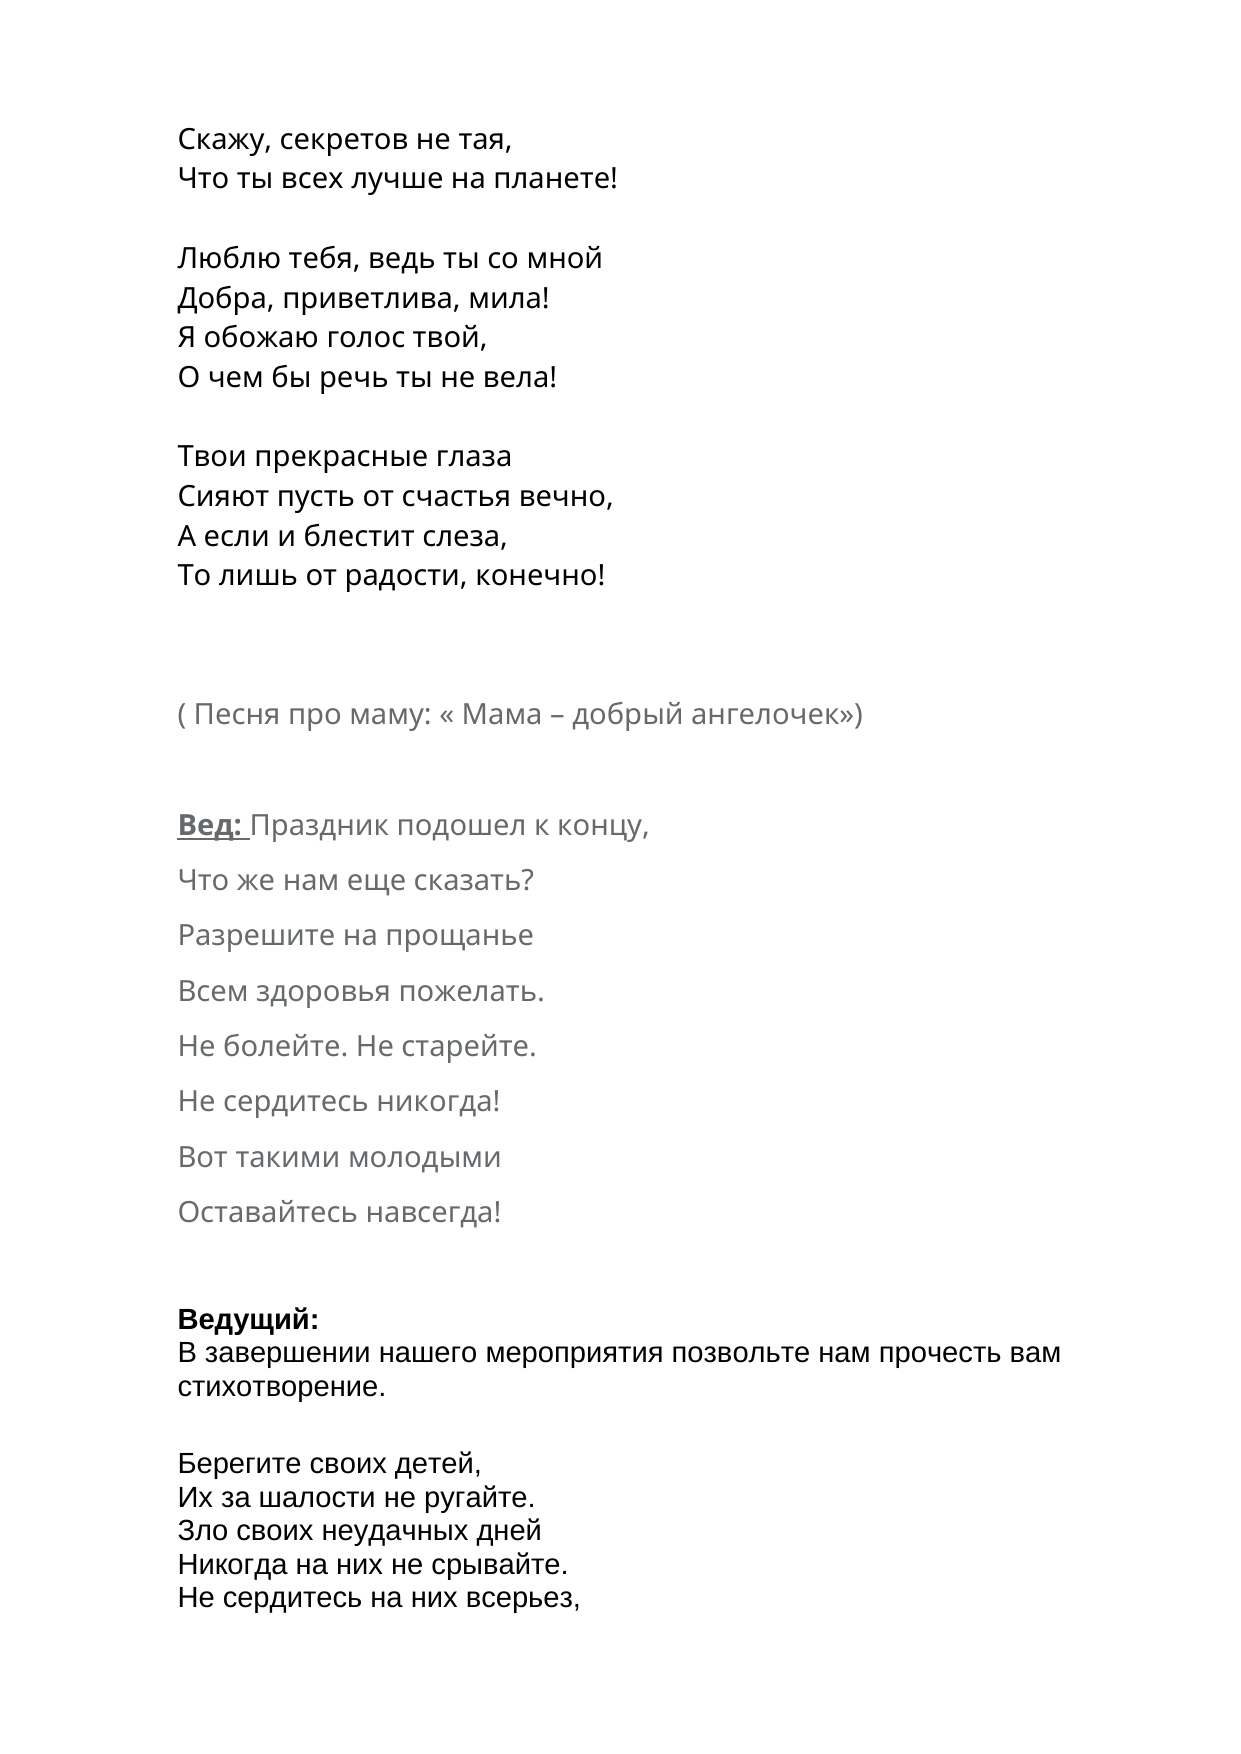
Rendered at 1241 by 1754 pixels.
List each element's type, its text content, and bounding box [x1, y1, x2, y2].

text Разрешите на прощанье [177, 914, 1152, 954]
text ( Песня про маму: « Мама – добрый ангелочек») [177, 693, 1152, 733]
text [177, 118, 1152, 622]
text Оставайтесь навсегда! [177, 1191, 1152, 1231]
text Что же нам еще сказать? [177, 859, 1152, 899]
text Ведущий: В завершении нашего мероприятия позвольте нам прочесть вам стихотворение. [177, 1302, 1152, 1430]
text Вед: Праздник подошел к концу, [177, 804, 1152, 844]
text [177, 1446, 1152, 1614]
text Не сердитесь никогда! [177, 1081, 1152, 1120]
text Всем здоровья пожелать. [177, 970, 1152, 1009]
text Вот такими молодыми [177, 1136, 1152, 1176]
text Не болейте. Не старейте. [177, 1025, 1152, 1065]
